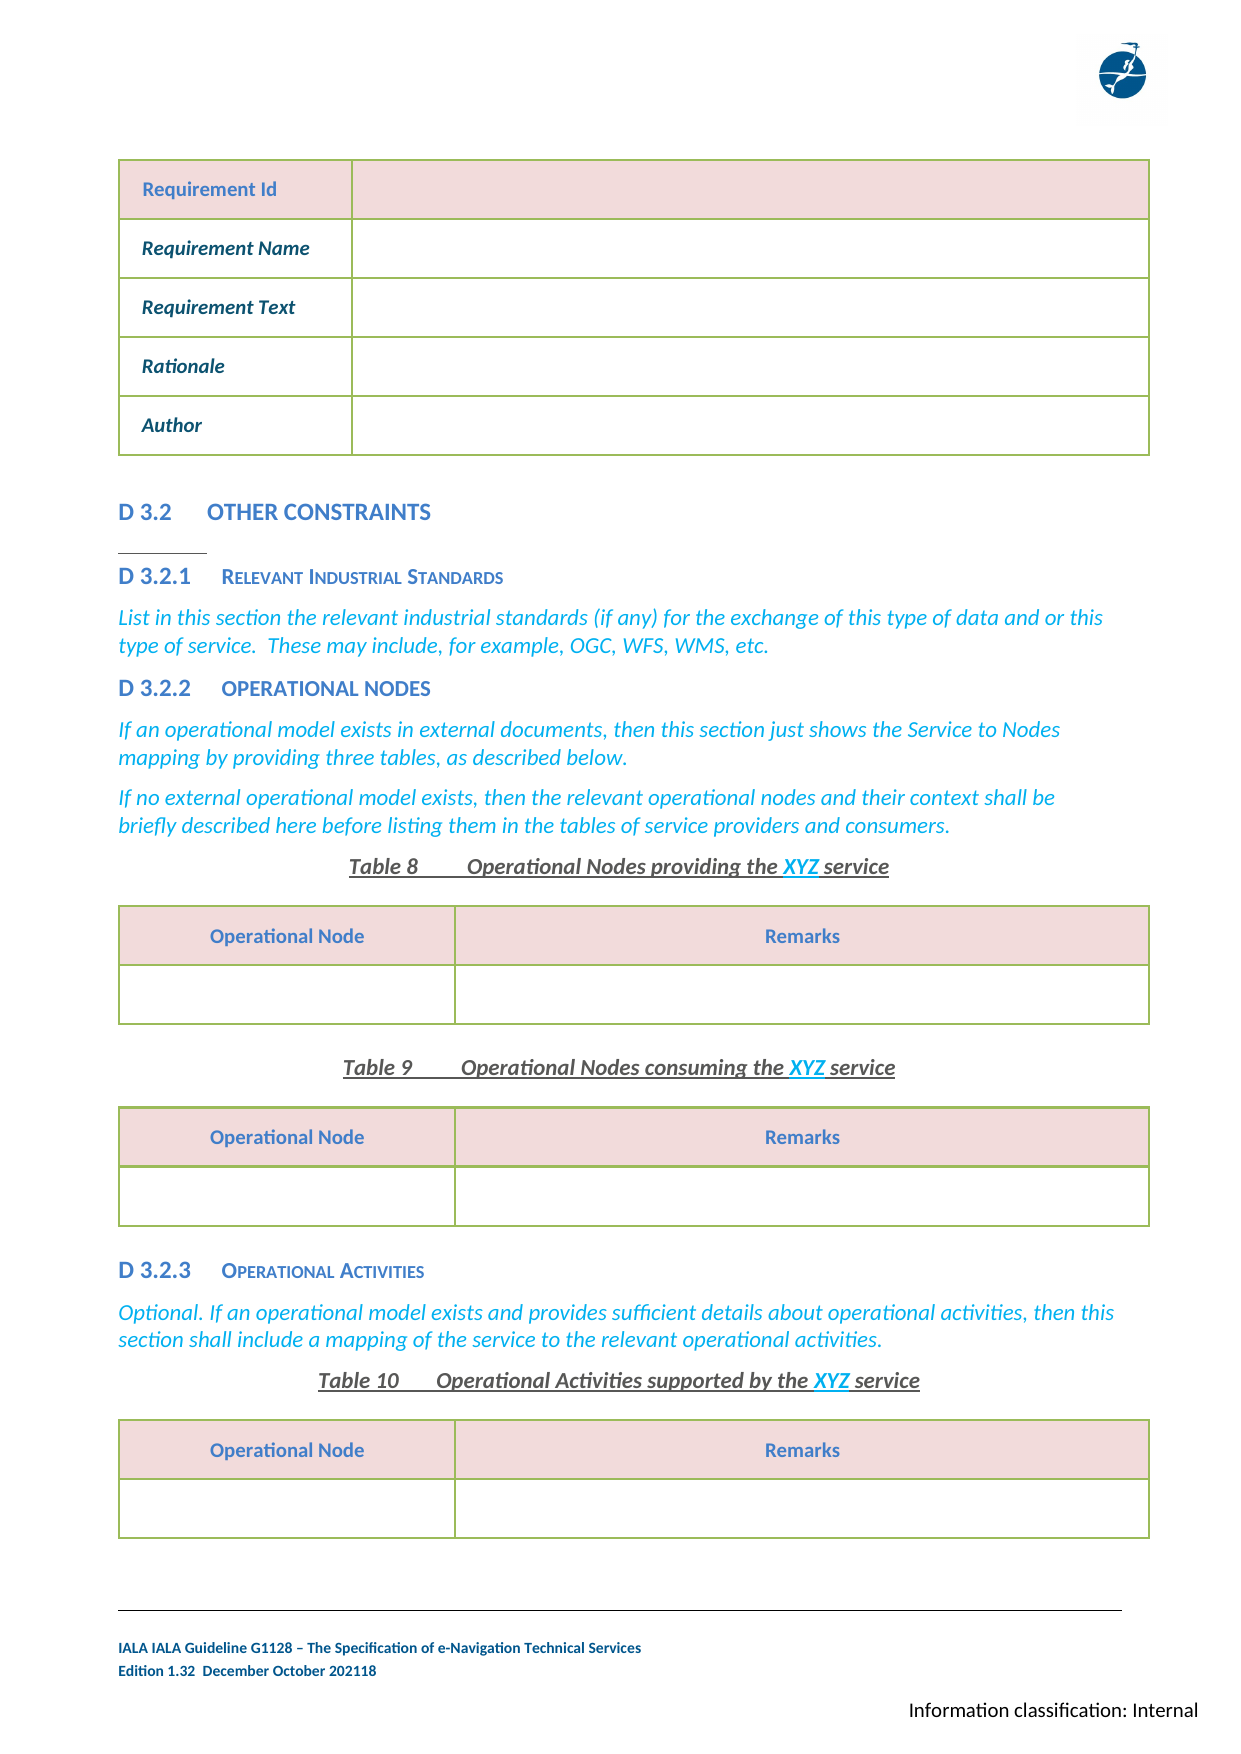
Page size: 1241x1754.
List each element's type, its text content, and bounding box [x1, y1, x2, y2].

table_cell Author [120, 397, 351, 454]
text OPERATIONAL NODES [118, 672, 1122, 702]
picture [1076, 34, 1169, 126]
table_header Remarks [456, 1421, 1148, 1478]
table_header Requirement Id [120, 161, 351, 218]
text Relevant Industrial Standards [118, 560, 1122, 591]
text List in this section the relevant industrial standards (if any) for the exchange of this type of data and or this type of service. These may include, for example, OGC, WFS, WMS, etc. [118, 603, 1122, 659]
table_cell [353, 220, 1148, 277]
table_cell [353, 397, 1148, 454]
text Operational Nodes consuming the XYZ service [118, 1053, 1122, 1081]
text Other constraints [118, 497, 1122, 527]
text Optional. If an operational model exists and provides sufficient details about operational activities, then this section shall include a mapping of the service to the relevant operational activities. [118, 1298, 1122, 1354]
table_cell [353, 338, 1148, 395]
table_header Remarks [456, 907, 1148, 964]
text If no external operational model exists, then the relevant operational nodes and their context shall be briefly described here before listing them in the tables of service providers and consumers. [118, 783, 1122, 839]
table_header Remarks [456, 1109, 1148, 1165]
table_cell [120, 1168, 454, 1224]
table_cell Requirement Name [120, 220, 351, 277]
table_cell Requirement Text [120, 279, 351, 336]
table_cell [456, 1480, 1148, 1537]
text Operational Activities [118, 1254, 1122, 1285]
table_cell Rationale [120, 338, 351, 395]
table_header Operational Node [120, 907, 454, 964]
table_header Operational Node [120, 1421, 454, 1478]
table_cell [456, 1168, 1148, 1224]
table_header [353, 161, 1148, 218]
text Operational Nodes providing the XYZ service [118, 852, 1122, 880]
table_cell [456, 966, 1148, 1023]
text Operational Activities supported by the XYZ service [118, 1366, 1122, 1394]
table_cell [120, 966, 454, 1023]
table_cell [120, 1480, 454, 1537]
text If an operational model exists in external documents, then this section just shows the Service to Nodes mapping by providing three tables, as described below. [118, 715, 1122, 771]
table_cell [353, 279, 1148, 336]
table_header Operational Node [120, 1109, 454, 1165]
